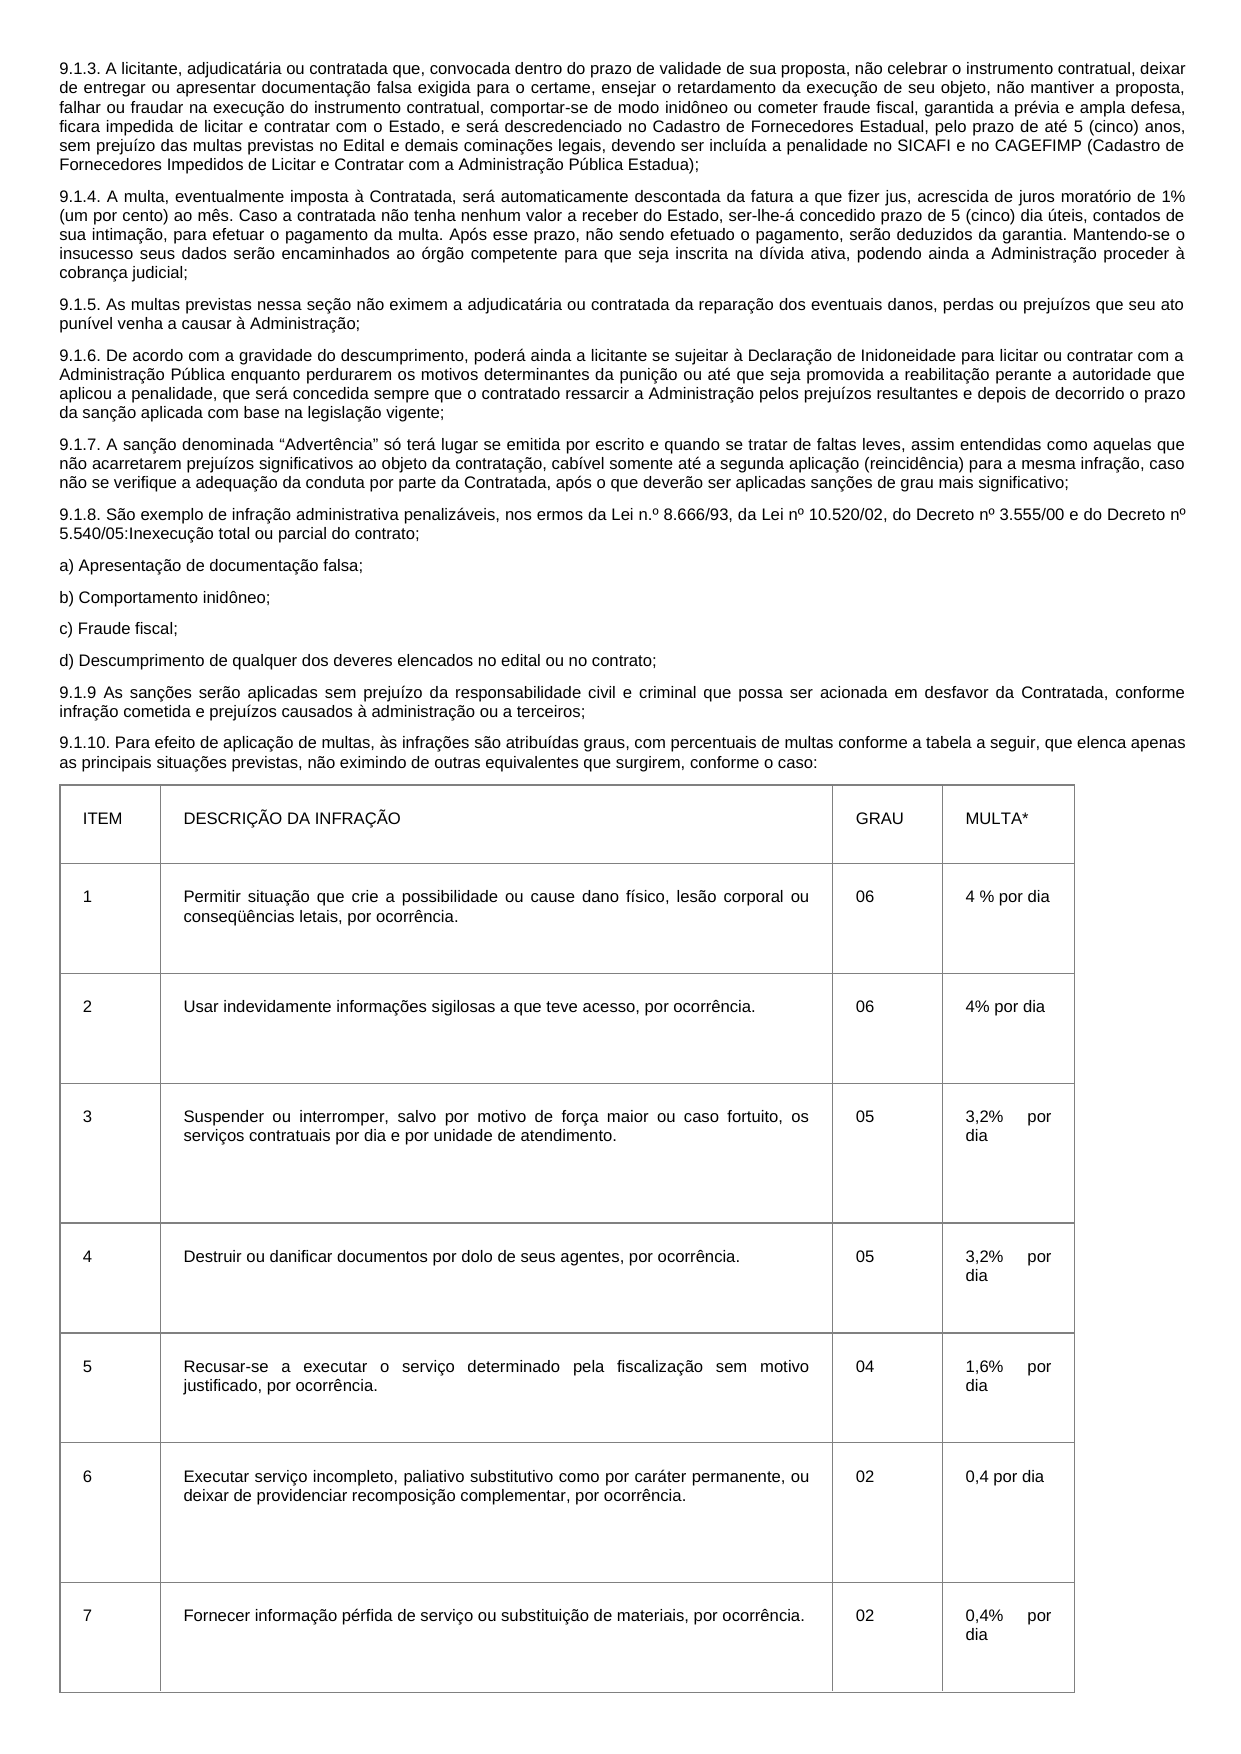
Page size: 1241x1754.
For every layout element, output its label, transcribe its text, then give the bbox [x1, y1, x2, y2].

table_header MULTA* [943, 786, 1074, 863]
text d) Descumprimento de qualquer dos deveres elencados no edital ou no contrato; [59, 651, 1186, 670]
table_cell 3,2% por dia [943, 1224, 1074, 1332]
text 9.1.3. A licitante, adjudicatária ou contratada que, convocada dentro do prazo de validade de sua proposta, não celebrar o instrumento contratual, deixar de entregar ou apresentar documentação falsa exigida para o certame, ensejar o retardamento da execução de seu objeto, não mantiver a proposta, falhar ou fraudar na execução do instrumento contratual, comportar-se de modo inidôneo ou cometer fraude fiscal, garantida a prévia e ampla defesa, ficara impedida de licitar e contratar com o Estado, e será descredenciado no Cadastro de Fornecedores Estadual, pelo prazo de até 5 (cinco) anos, sem prejuízo das multas previstas no Edital e demais cominações legais, devendo ser incluída a penalidade no SICAFI e no CAGEFIMP (Cadastro de Fornecedores Impedidos de Licitar e Contratar com a Administração Pública Estadua); [59, 59, 1186, 174]
table_cell Suspender ou interromper, salvo por motivo de força maior ou caso fortuito, os serviços contratuais por dia e por unidade de atendimento. [161, 1084, 832, 1222]
text 9.1.6. De acordo com a gravidade do descumprimento, poderá ainda a licitante se sujeitar à Declaração de Inidoneidade para licitar ou contratar com a Administração Pública enquanto perdurarem os motivos determinantes da punição ou até que seja promovida a reabilitação perante a autoridade que aplicou a penalidade, que será concedida sempre que o contratado ressarcir a Administração pelos prejuízos resultantes e depois de decorrido o prazo da sanção aplicada com base na legislação vigente; [59, 346, 1186, 422]
table_cell 0,4 por dia [943, 1443, 1074, 1581]
table_cell 06 [833, 974, 942, 1082]
text c) Fraude fiscal; [59, 619, 1186, 638]
table_cell 05 [833, 1084, 942, 1222]
text 9.1.4. A multa, eventualmente imposta à Contratada, será automaticamente descontada da fatura a que fizer jus, acrescida de juros moratório de 1% (um por cento) ao mês. Caso a contratada não tenha nenhum valor a receber do Estado, ser-lhe-á concedido prazo de 5 (cinco) dia úteis, contados de sua intimação, para efetuar o pagamento da multa. Após esse prazo, não sendo efetuado o pagamento, serão deduzidos da garantia. Mantendo-se o insucesso seus dados serão encaminhados ao órgão competente para que seja inscrita na dívida ativa, podendo ainda a Administração proceder à cobrança judicial; [59, 187, 1186, 282]
table_cell 04 [833, 1334, 942, 1442]
table_cell 6 [61, 1443, 160, 1581]
table_cell 2 [61, 974, 160, 1082]
table_cell 02 [833, 1443, 942, 1581]
table_cell 4% por dia [943, 974, 1074, 1082]
table_cell Destruir ou danificar documentos por dolo de seus agentes, por ocorrência. [161, 1224, 832, 1332]
table_header ITEM [61, 786, 160, 863]
table_cell 3,2% por dia [943, 1084, 1074, 1222]
text 9.1.10. Para efeito de aplicação de multas, às infrações são atribuídas graus, com percentuais de multas conforme a tabela a seguir, que elenca apenas as principais situações previstas, não eximindo de outras equivalentes que surgirem, conforme o caso: [59, 733, 1186, 772]
table_cell 06 [833, 864, 942, 973]
table_cell Recusar-se a executar o serviço determinado pela fiscalização sem motivo justificado, por ocorrência. [161, 1334, 832, 1442]
text 9.1.9 As sanções serão aplicadas sem prejuízo da responsabilidade civil e criminal que possa ser acionada em desfavor da Contratada, conforme infração cometida e prejuízos causados à administração ou a terceiros; [59, 682, 1186, 721]
table_cell Usar indevidamente informações sigilosas a que teve acesso, por ocorrência. [161, 974, 832, 1082]
text 9.1.5. As multas previstas nessa seção não eximem a adjudicatária ou contratada da reparação dos eventuais danos, perdas ou prejuízos que seu ato punível venha a causar à Administração; [59, 295, 1186, 333]
text a) Apresentação de documentação falsa; [59, 556, 1186, 575]
table_cell 05 [833, 1224, 942, 1332]
table_header GRAU [833, 786, 942, 863]
text 9.1.8. São exemplo de infração administrativa penalizáveis, nos ermos da Lei n.º 8.666/93, da Lei nº 10.520/02, do Decreto nº 3.555/00 e do Decreto nº 5.540/05:Inexecução total ou parcial do contrato; [59, 505, 1186, 543]
table_cell Fornecer informação pérfida de serviço ou substituição de materiais, por ocorrência. [161, 1583, 832, 1691]
text 9.1.7. A sanção denominada “Advertência” só terá lugar se emitida por escrito e quando se tratar de faltas leves, assim entendidas como aquelas que não acarretarem prejuízos significativos ao objeto da contratação, cabível somente até a segunda aplicação (reincidência) para a mesma infração, caso não se verifique a adequação da conduta por parte da Contratada, após o que deverão ser aplicadas sanções de grau mais significativo; [59, 435, 1186, 492]
table_cell 5 [61, 1334, 160, 1442]
table_cell 7 [61, 1583, 160, 1691]
table_cell 02 [833, 1583, 942, 1691]
table_cell 4 [61, 1224, 160, 1332]
table_cell 1,6% por dia [943, 1334, 1074, 1442]
table_cell Executar serviço incompleto, paliativo substitutivo como por caráter permanente, ou deixar de providenciar recomposição complementar, por ocorrência. [161, 1443, 832, 1581]
table_cell 4 % por dia [943, 864, 1074, 973]
text b) Comportamento inidôneo; [59, 587, 1186, 607]
table_cell 0,4% por dia [943, 1583, 1074, 1691]
table_cell 3 [61, 1084, 160, 1222]
table_header DESCRIÇÃO DA INFRAÇÃO [161, 786, 832, 863]
table_cell 1 [61, 864, 160, 973]
table_cell Permitir situação que crie a possibilidade ou cause dano físico, lesão corporal ou conseqüências letais, por ocorrência. [161, 864, 832, 973]
